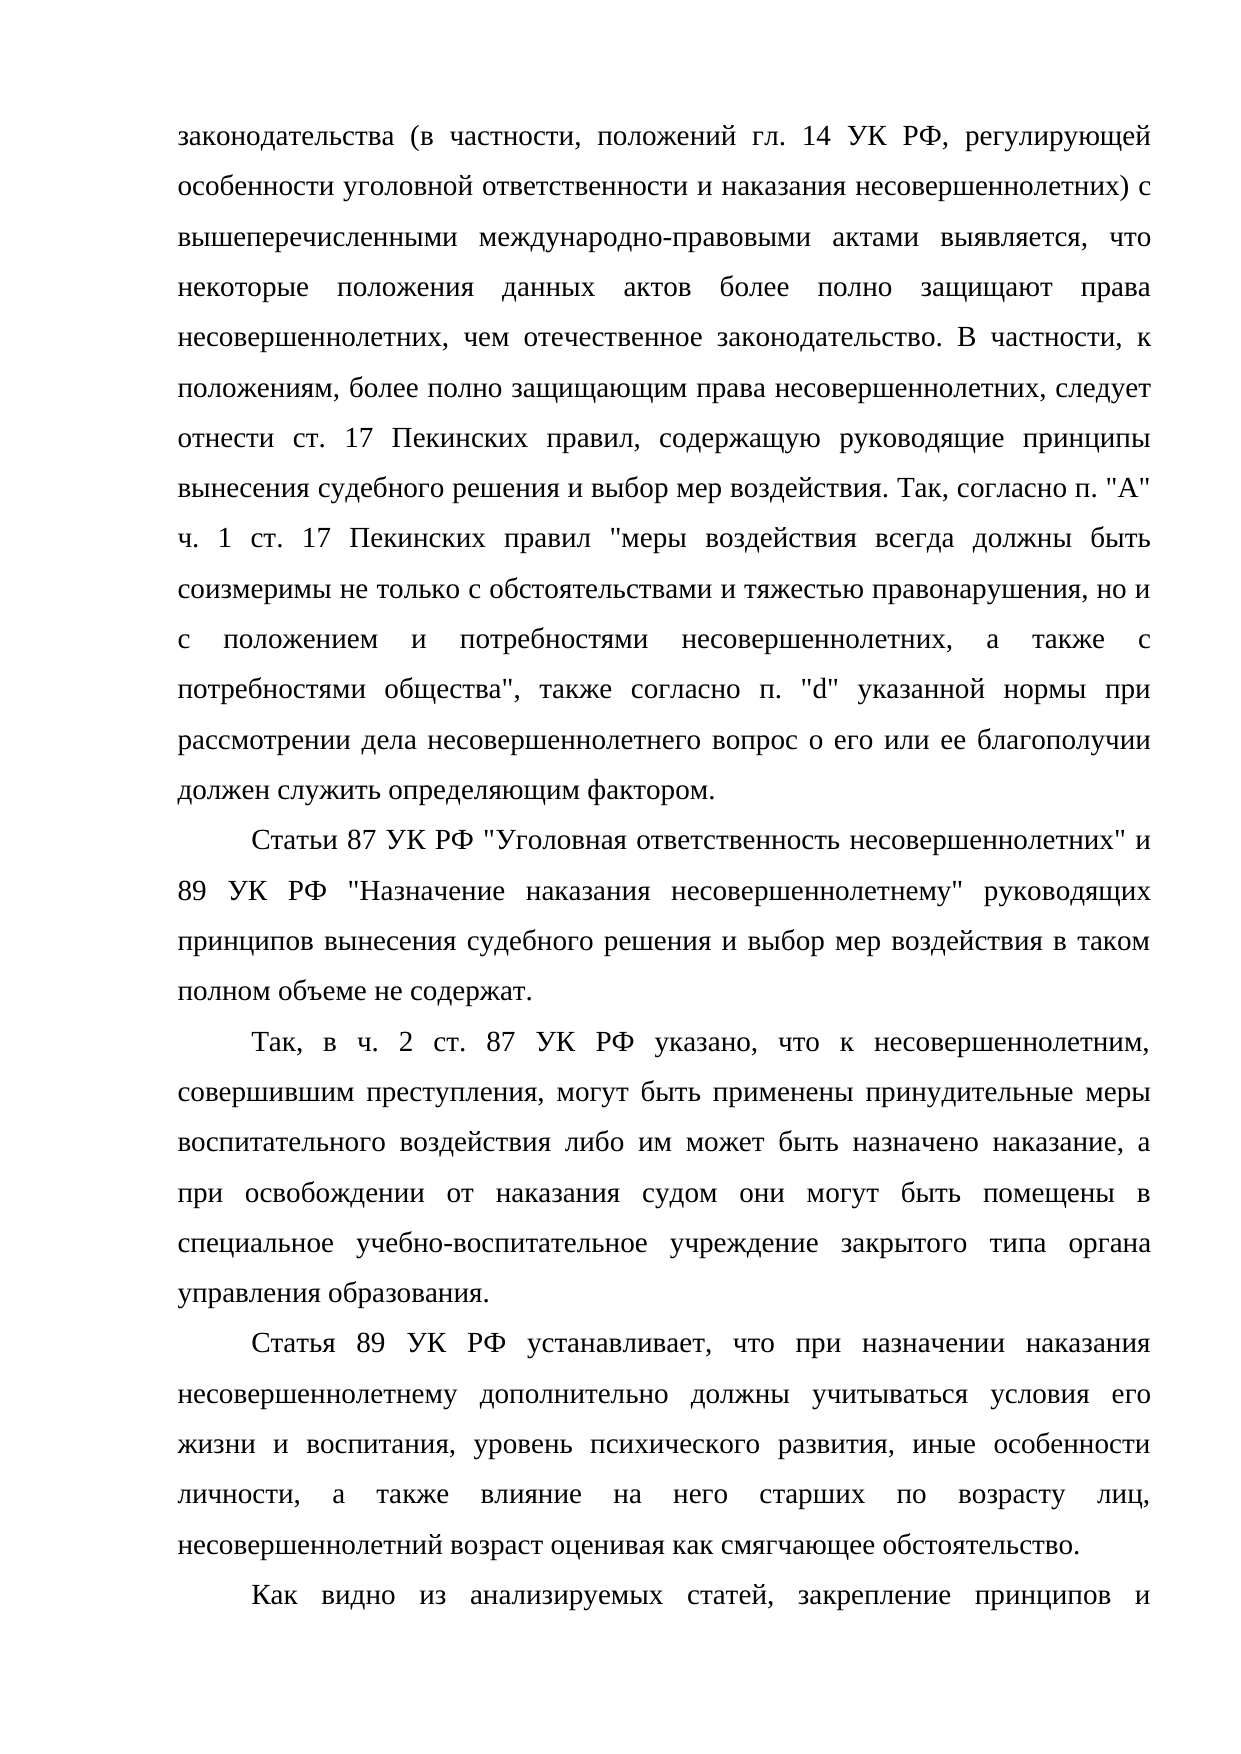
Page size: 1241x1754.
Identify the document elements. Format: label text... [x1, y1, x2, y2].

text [177, 118, 1152, 806]
text Так, в ч. 2 ст. 87 УК РФ указано, что к несовершеннолетним, совершившим преступления, могут быть применены принудительные меры воспитательного воздействия либо им может быть назначено наказание, а при освобождении от наказания судом они могут быть помещены в специальное учебно-воспитательное учреждение закрытого типа органа управления образования. [177, 1024, 1152, 1309]
text Статьи 87 УК РФ "Уголовная ответственность несовершеннолетних" и 89 УК РФ "Назначение наказания несовершеннолетнему" руководящих принципов вынесения судебного решения и выбор мер воздействия в таком полном объеме не содержат. [177, 822, 1152, 1007]
text Статья 89 УК РФ устанавливает, что при назначении наказания несовершеннолетнему дополнительно должны учитываться условия его жизни и воспитания, уровень психического развития, иные особенности личности, а также влияние на него старших по возрасту лиц, несовершеннолетний возраст оценивая как смягчающее обстоятельство. [177, 1326, 1152, 1560]
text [177, 1577, 1152, 1611]
